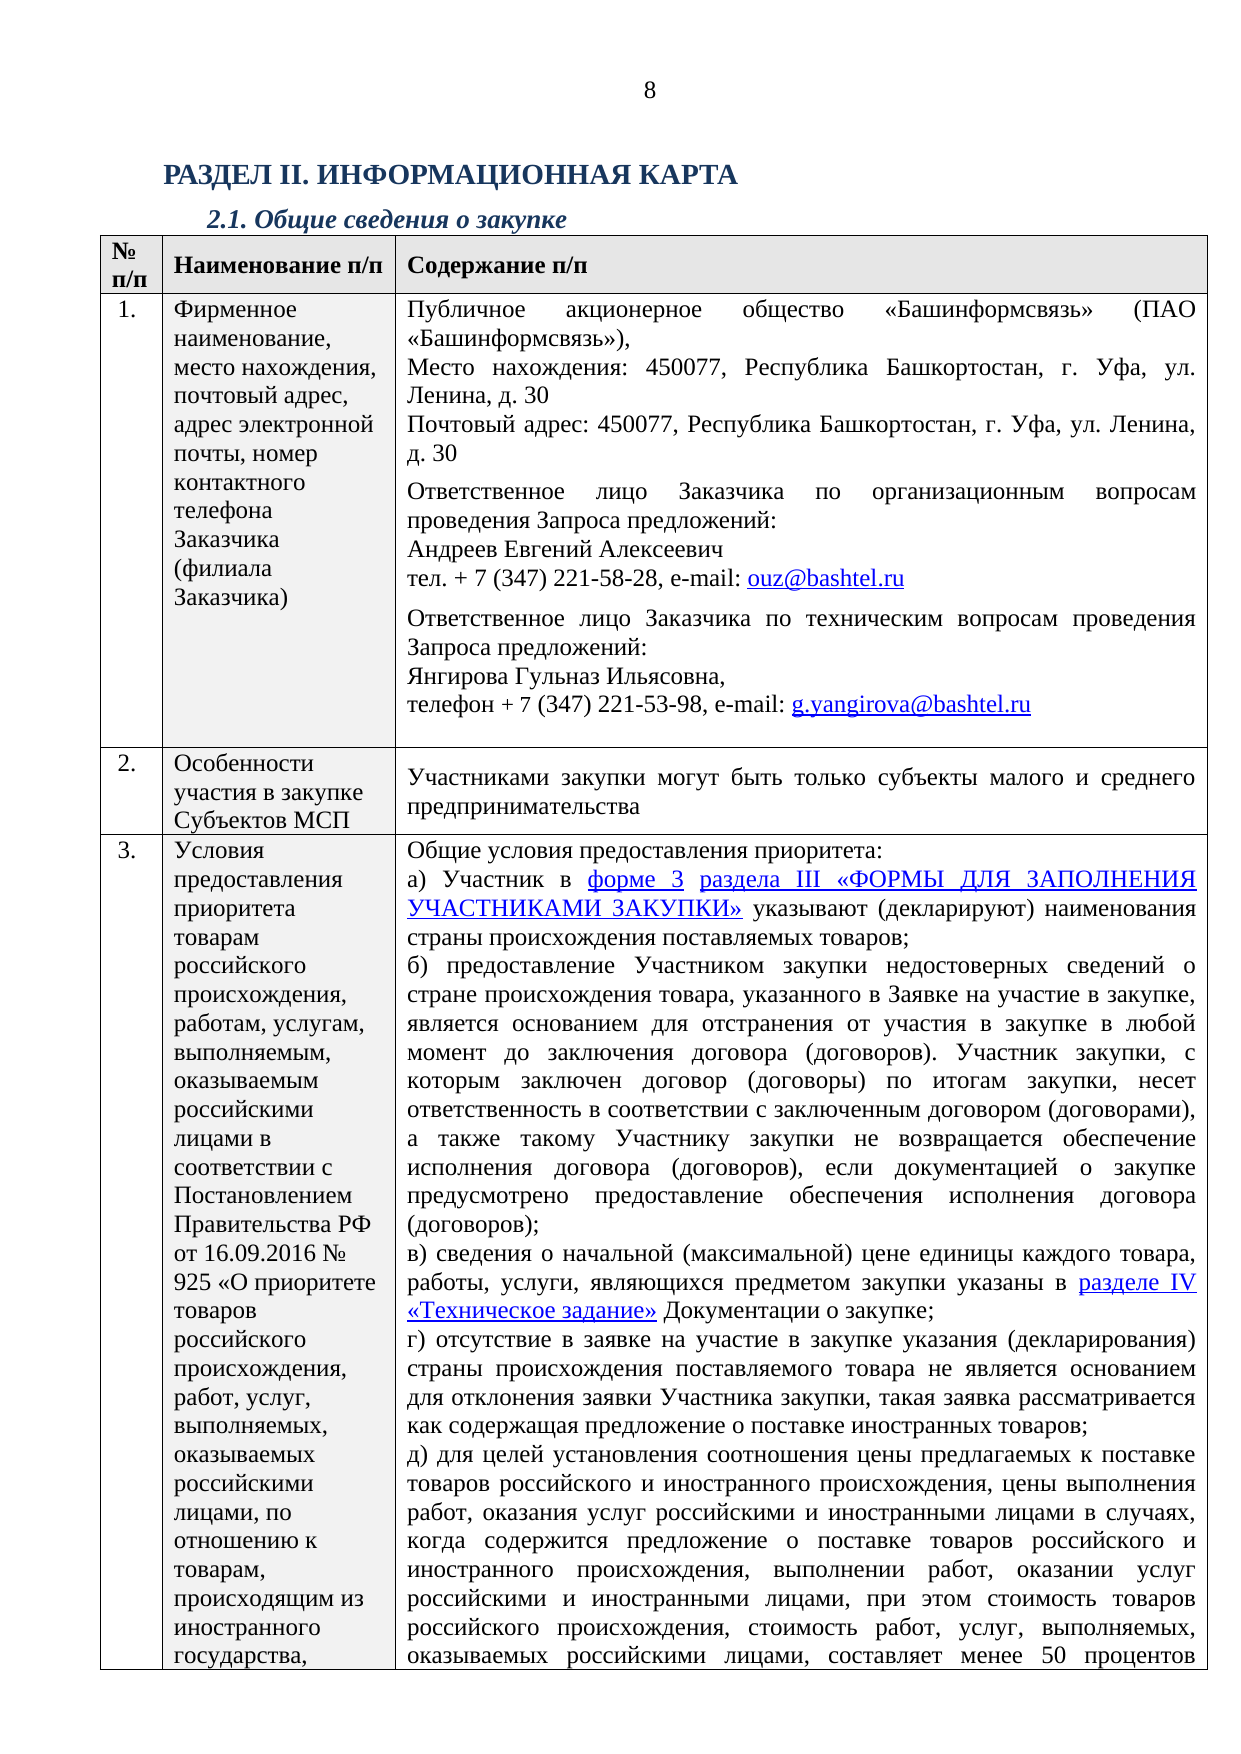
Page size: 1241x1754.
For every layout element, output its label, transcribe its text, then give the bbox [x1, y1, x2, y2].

table_cell Особенности участия в закупке Субъектов МСП [163, 748, 395, 834]
table_cell [101, 835, 162, 1669]
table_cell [396, 835, 1207, 1669]
table_header Содержание п/п [396, 236, 1207, 293]
text РАЗДЕЛ II. ИНФОРМАЦИОННАЯ КАРТА [163, 157, 1181, 191]
table_cell Фирменное наименование, место нахождения, почтовый адрес, адрес электронной почты, номер контактного телефона Заказчика (филиала Заказчика) [163, 294, 395, 747]
table_header Наименование п/п [163, 236, 395, 293]
table_cell [101, 748, 162, 834]
table_cell [101, 294, 162, 747]
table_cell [163, 835, 395, 1669]
table_header № п/п [101, 236, 162, 293]
text 2.1. Общие сведения о закупке [207, 203, 1181, 235]
table_cell Участниками закупки могут быть только субъекты малого и среднего предпринимательства [396, 748, 1207, 834]
table_cell Публичное акционерное общество «Башинформсвязь» (ПАО «Башинформсвязь»), Место нахождения: 450077, Республика Башкортостан, г. Уфа, ул. Ленина, д. 30 Почтовый адрес: 450077, Республика Башкортостан, г. Уфа, ул. Ленина, д. 30 Ответственное лицо Заказчика по организационным вопросам проведения Запроса предложений: Андреев Евгений Алексеевич тел. + 7 (347) 221-58-28, e-mail: ouz@bashtel.ru Ответственное лицо Заказчика по техническим вопросам проведения Запроса предложений: Янгирова Гульназ Ильясовна, телефон + 7 (347) 221-53-98, e-mail: g.yangirova@bashtel.ru [396, 294, 1207, 747]
